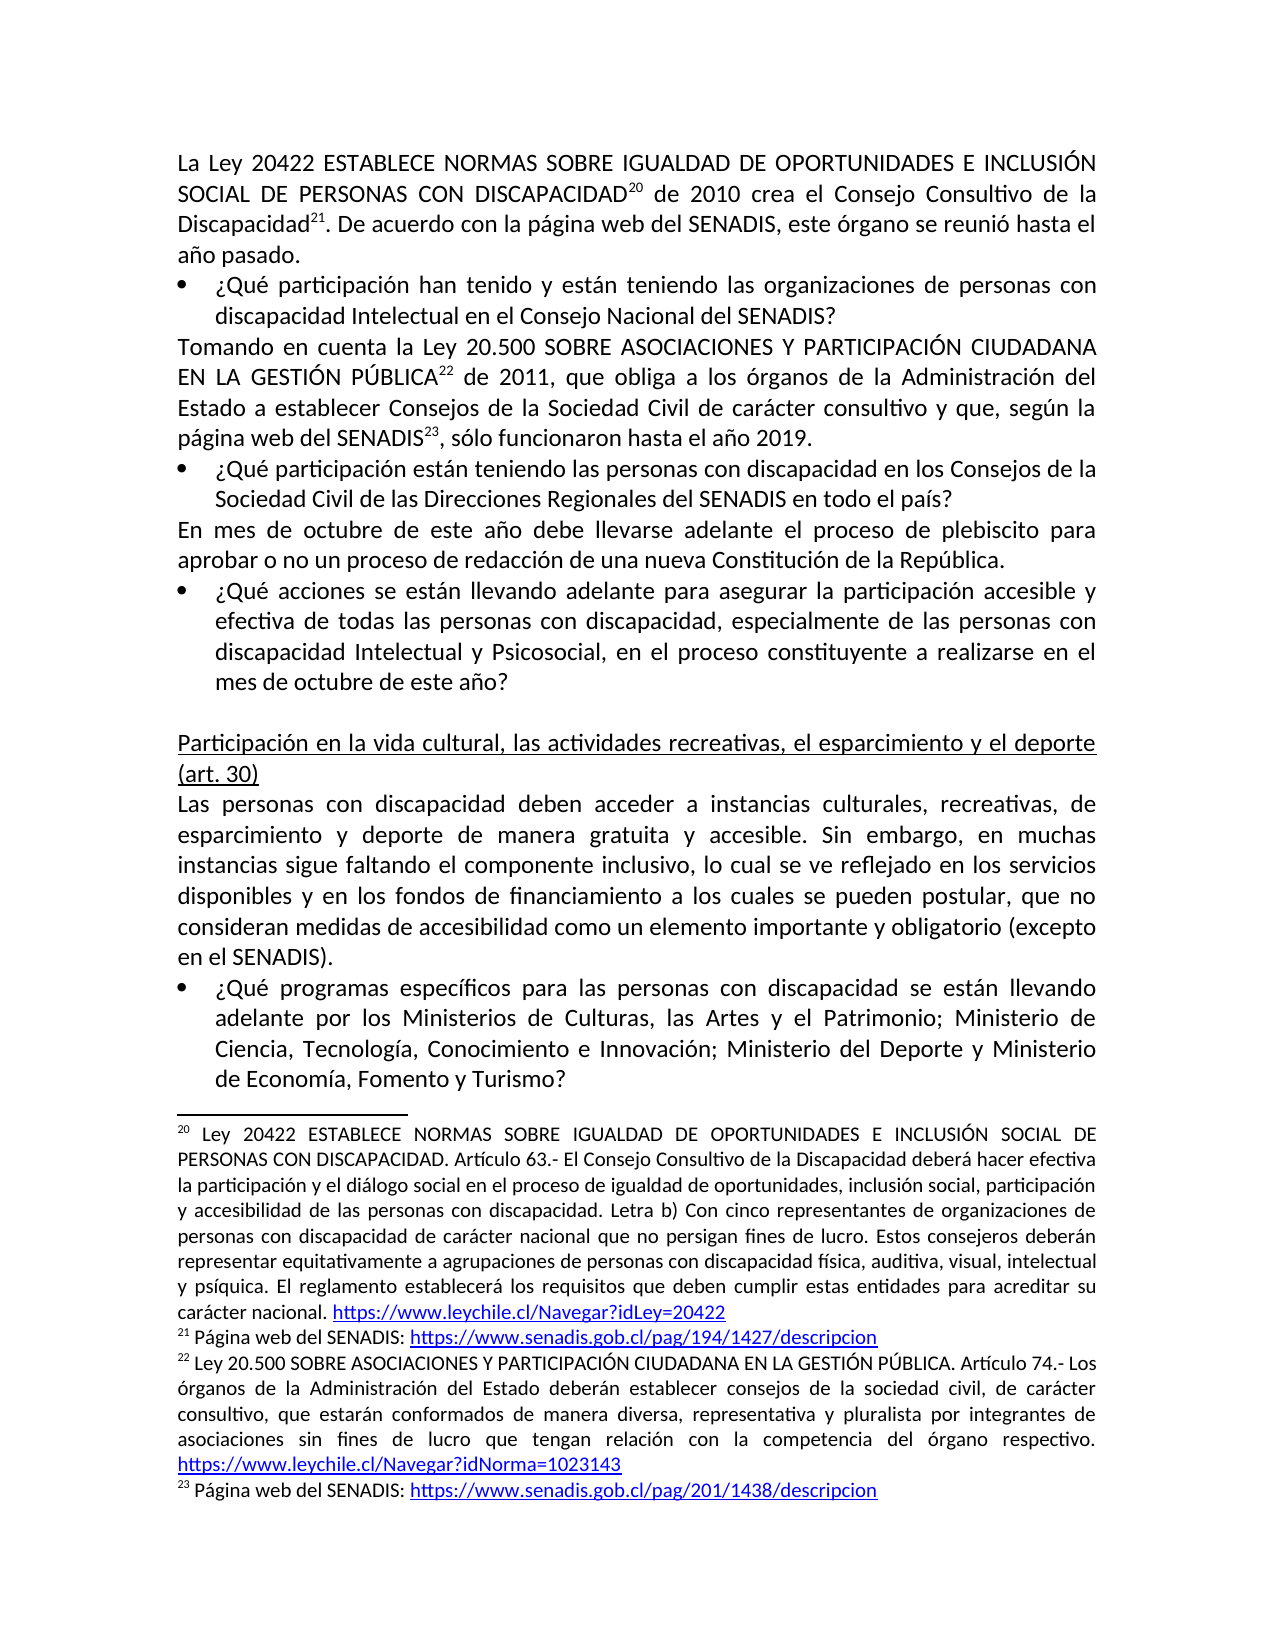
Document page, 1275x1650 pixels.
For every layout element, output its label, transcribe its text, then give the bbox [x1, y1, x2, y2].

text Las personas con discapacidad deben acceder a instancias culturales, recreativas, de esparcimiento y deporte de manera gratuita y accesible. Sin embargo, en muchas instancias sigue faltando el componente inclusivo, lo cual se ve reflejado en los servicios disponibles y en los fondos de financiamiento a los cuales se pueden postular, que no consideran medidas de accesibilidad como un elemento importante y obligatorio (excepto en el SENADIS). [177, 788, 1098, 972]
text La Ley 20422 ESTABLECE NORMAS SOBRE IGUALDAD DE OPORTUNIDADES E INCLUSIÓN SOCIAL DE PERSONAS CON DISCAPACIDAD de 2010 crea el Consejo Consultivo de la Discapacidad. De acuerdo con la página web del SENADIS, este órgano se reunió hasta el año pasado. [177, 148, 1098, 270]
list ¿Qué programas específicos para las personas con discapacidad se están llevando adelante por los Ministerios de Culturas, las Artes y el Patrimonio; Ministerio de Ciencia, Tecnología, Conocimiento e Innovación; Ministerio del Deporte y Ministerio de Economía, Fomento y Turismo? [177, 972, 1098, 1094]
list ¿Qué participación están teniendo las personas con discapacidad en los Consejos de la Sociedad Civil de las Direcciones Regionales del SENADIS en todo el país? [177, 453, 1098, 514]
text En mes de octubre de este año debe llevarse adelante el proceso de plebiscito para aprobar o no un proceso de redacción de una nueva Constitución de la República. [177, 514, 1098, 575]
text Participación en la vida cultural, las actividades recreativas, el esparcimiento y el deporte (art. 30) [177, 727, 1098, 788]
list ¿Qué acciones se están llevando adelante para asegurar la participación accesible y efectiva de todas las personas con discapacidad, especialmente de las personas con discapacidad Intelectual y Psicosocial, en el proceso constituyente a realizarse en el mes de octubre de este año? [177, 575, 1098, 697]
text Tomando en cuenta la Ley 20.500 SOBRE ASOCIACIONES Y PARTICIPACIÓN CIUDADANA EN LA GESTIÓN PÚBLICA de 2011, que obliga a los órganos de la Administración del Estado a establecer Consejos de la Sociedad Civil de carácter consultivo y que, según la página web del SENADIS, sólo funcionaron hasta el año 2019. [177, 331, 1098, 453]
list ¿Qué participación han tenido y están teniendo las organizaciones de personas con discapacidad Intelectual en el Consejo Nacional del SENADIS? [177, 270, 1098, 331]
